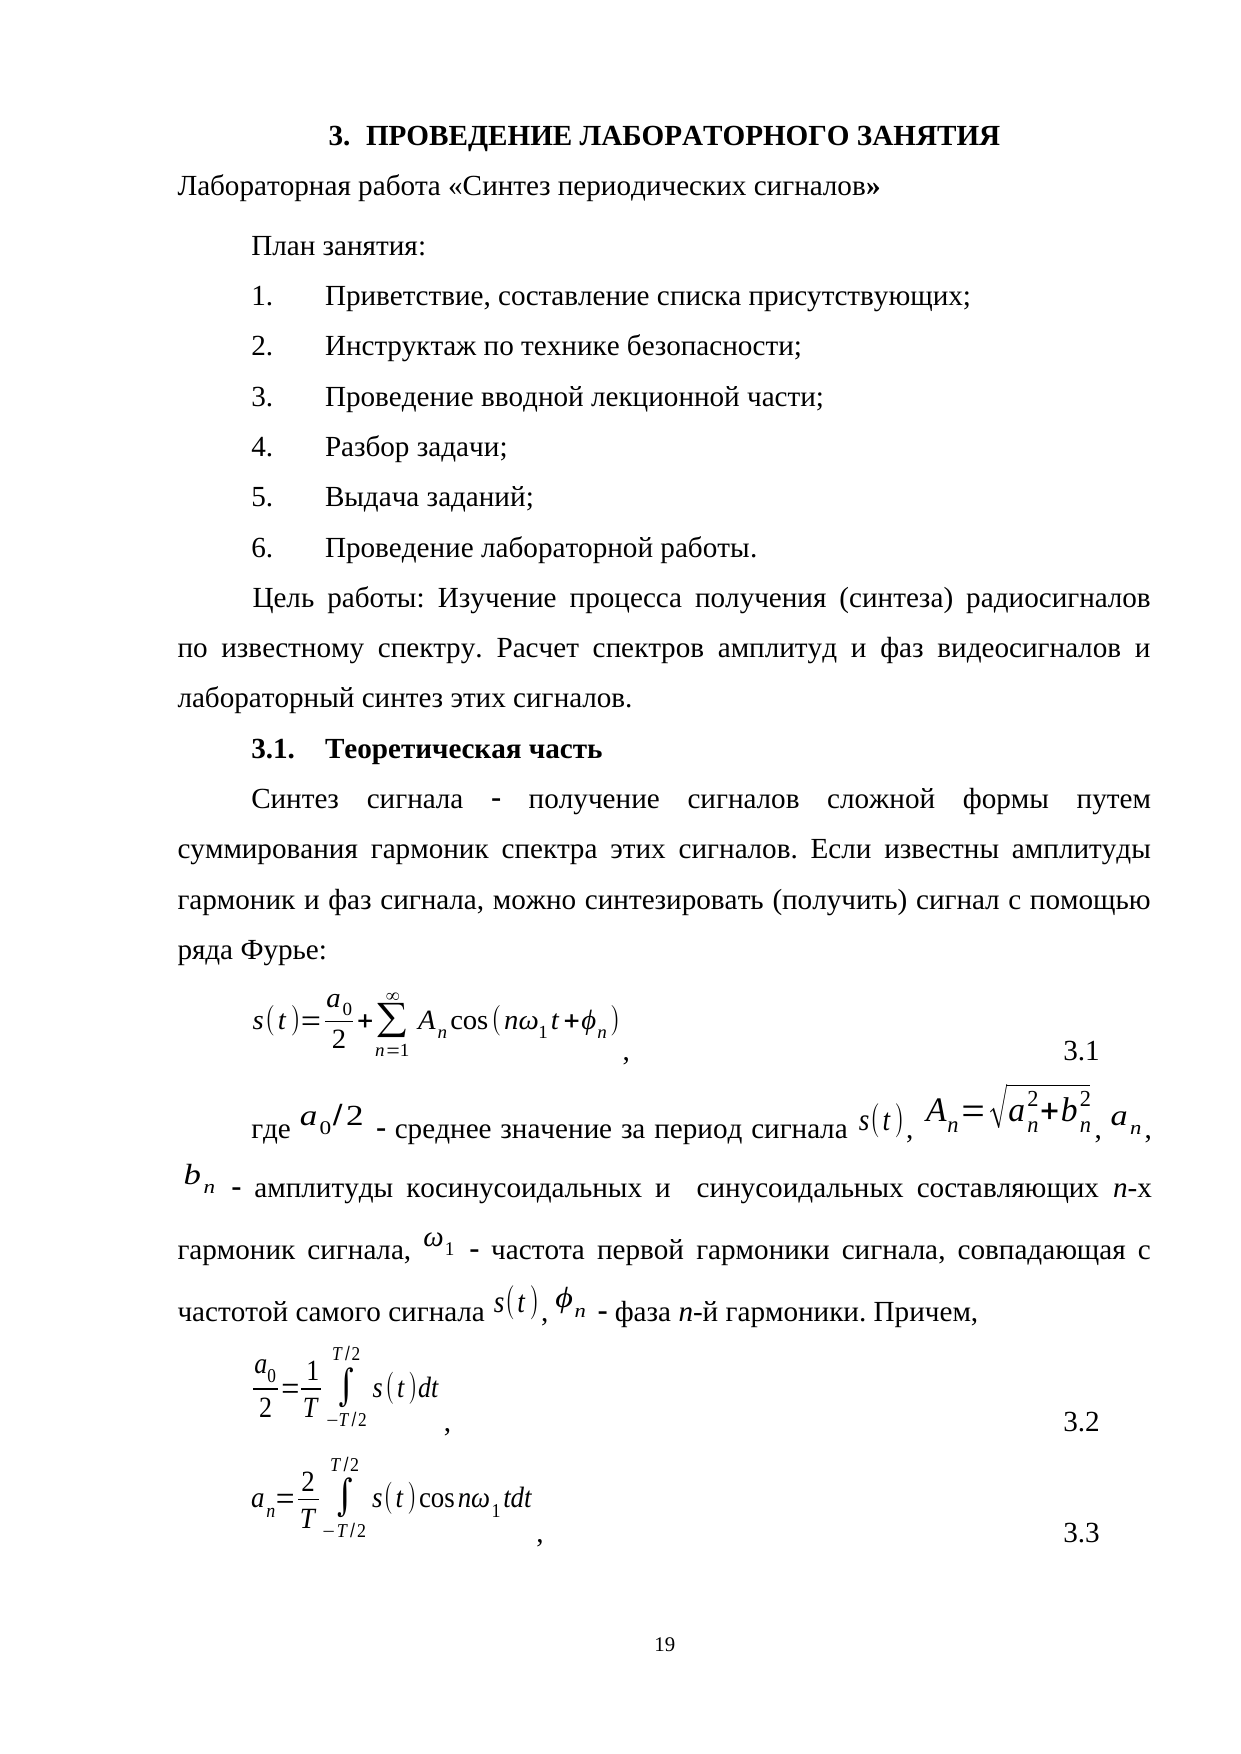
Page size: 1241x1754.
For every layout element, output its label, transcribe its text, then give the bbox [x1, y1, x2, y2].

list Проведение вводной лекционной части; [177, 379, 1152, 412]
text Лабораторная работа «Синтез периодических сигналов» [177, 168, 1152, 202]
text , 3.2 [177, 1344, 1152, 1438]
list Выдача заданий; [177, 479, 1152, 513]
list Инструктаж по технике безопасности; [177, 328, 1152, 362]
list Разбор задачи; [177, 429, 1152, 463]
list Приветствие, составление списка присутствующих; [177, 278, 1152, 312]
text , 3.1 [177, 983, 1152, 1066]
list ПРОВЕДЕНИЕ ЛАБОРАТОРНОГО ЗАНЯТИЯ [177, 118, 1152, 152]
list Проведение лабораторной работы. [177, 530, 1152, 563]
text Синтез сигнала получение сигналов сложной формы путем суммирования гармоник спектра этих сигналов. Если известны амплитуды гармоник и фаз сигнала, можно синтезировать (получить) сигнал с помощью ряда Фурье: [177, 781, 1152, 966]
text Цель работы: Изучение процесса получения (синтеза) радиосигналов по известному спектру. Расчет спектров амплитуд и фаз видеосигналов и лабораторный синтез этих сигналов. [177, 580, 1152, 714]
text , 3.3 [177, 1454, 1152, 1548]
list Теоретическая часть [177, 731, 1139, 764]
text План занятия: [177, 228, 1152, 261]
text где среднее значение за период сигнала , , , амплитуды косинусоидальных и синусоидальных составляющих n-х гармоник сигнала, частота первой гармоники сигнала, совпадающая с частотой самого сигнала , фаза n-й гармоники. Причем, [177, 1083, 1152, 1327]
